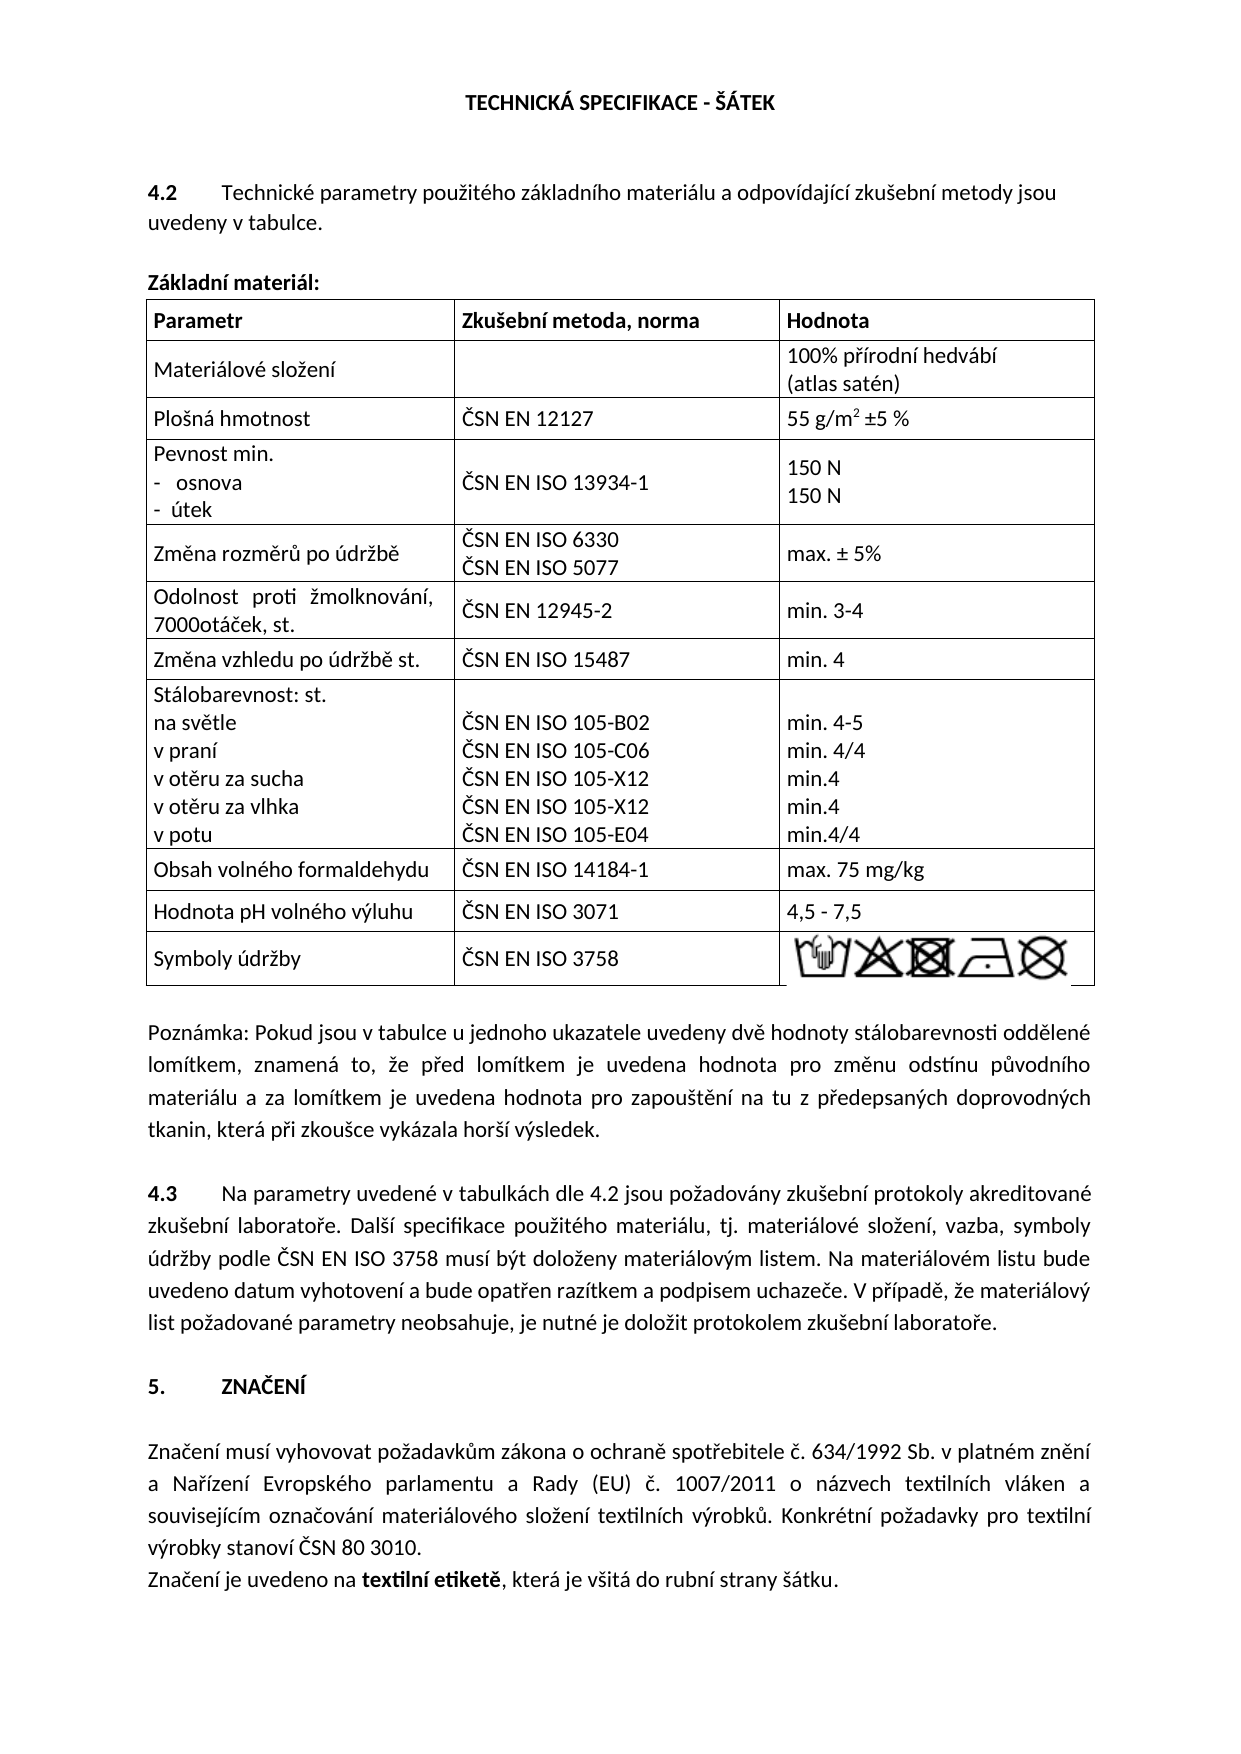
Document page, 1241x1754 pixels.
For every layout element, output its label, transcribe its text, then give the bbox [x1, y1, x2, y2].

text Značení musí vyhovovat požadavkům zákona o ochraně spotřebitele č. 634/1992 Sb. v platném znění a Nařízení Evropského parlamentu a Rady (EU) č. 1007/2011 o názvech textilních vláken a souvisejícím označování materiálového složení textilních výrobků. Konkrétní požadavky pro textilní výrobky stanoví ČSN 80 3010. [148, 1437, 1092, 1561]
table_cell 4,5 - 7,5 [780, 891, 1094, 931]
table_cell max. ± 5% [780, 525, 1094, 581]
table_cell min. 4-5 min. 4/4 min.4 min.4 min.4/4 [780, 680, 1094, 848]
table_cell Změna rozměrů po údržbě [147, 525, 454, 581]
table_header Hodnota [780, 300, 1094, 340]
table_cell ČSN EN ISO 105-B02 ČSN EN ISO 105-C06 ČSN EN ISO 105-X12 ČSN EN ISO 105-X12 ČSN EN ISO 105-E04 [455, 680, 779, 848]
table_header Parametr [147, 300, 454, 340]
table_cell min. 4 [780, 639, 1094, 679]
table_cell 55 g/m2 ±5 % [780, 398, 1094, 438]
table_cell [455, 341, 779, 397]
table_cell Materiálové složení [147, 341, 454, 397]
table_cell ČSN EN ISO 14184-1 [455, 849, 779, 890]
table_cell Symboly údržby [147, 932, 454, 985]
list ZNAČENÍ [148, 1372, 1092, 1401]
picture [786, 932, 1071, 986]
table_cell 100% přírodní hedvábí (atlas satén) [780, 341, 1094, 397]
table_cell Plošná hmotnost [147, 398, 454, 438]
table_cell [780, 932, 786, 985]
table_cell Změna vzhledu po údržbě st. [147, 639, 454, 679]
list Na parametry uvedené v tabulkách dle 4.2 jsou požadovány zkušební protokoly akreditované zkušební laboratoře. Další specifikace použitého materiálu, tj. materiálové složení, vazba, symboly údržby podle ČSN EN ISO 3758 musí být doloženy materiálovým listem. Na materiálovém listu bude uvedeno datum vyhotovení a bude opatřen razítkem a podpisem uchazeče. V případě, že materiálový list požadované parametry neobsahuje, je nutné je doložit protokolem zkušební laboratoře. [148, 1179, 1092, 1336]
table_cell max. 75 mg/kg [780, 849, 1094, 890]
text Značení je uvedeno na textilní etiketě, která je všitá do rubní strany šátku. [148, 1566, 1092, 1594]
table_cell ČSN EN 12945-2 [455, 582, 779, 638]
table_cell [1071, 932, 1094, 985]
table_cell min. 3-4 [780, 582, 1094, 638]
table_cell 150 N 150 N [780, 440, 1094, 524]
table_cell Hodnota pH volného výluhu [147, 891, 454, 931]
table_cell Pevnost min. - osnova - útek [147, 440, 454, 524]
table_cell Obsah volného formaldehydu [147, 849, 454, 890]
table_cell ČSN EN ISO 3071 [455, 891, 779, 931]
table_cell ČSN EN 12127 [455, 398, 779, 438]
table_header Zkušební metoda, norma [455, 300, 779, 340]
table_cell ČSN EN ISO 15487 [455, 639, 779, 679]
text Základní materiál: [148, 268, 1092, 297]
table_cell Odolnost proti žmolknování, 7000otáček, st. [147, 582, 454, 638]
text Poznámka: Pokud jsou v tabulce u jednoho ukazatele uvedeny dvě hodnoty stálobarevnosti oddělené lomítkem, znamená to, že před lomítkem je uvedena hodnota pro změnu odstínu původního materiálu a za lomítkem je uvedena hodnota pro zapouštění na tu z předepsaných doprovodných tkanin, která při zkoušce vykázala horší výsledek. [148, 1018, 1092, 1143]
table_cell ČSN EN ISO 3758 [455, 932, 779, 985]
table_cell ČSN EN ISO 6330 ČSN EN ISO 5077 [455, 525, 779, 581]
table_cell ČSN EN ISO 13934-1 [455, 440, 779, 524]
list Technické parametry použitého základního materiálu a odpovídající zkušební metody jsou uvedeny v tabulce. [148, 178, 1092, 236]
table_cell Stálobarevnost: st. na světle v praní v otěru za sucha v otěru za vlhka v potu [147, 680, 454, 848]
